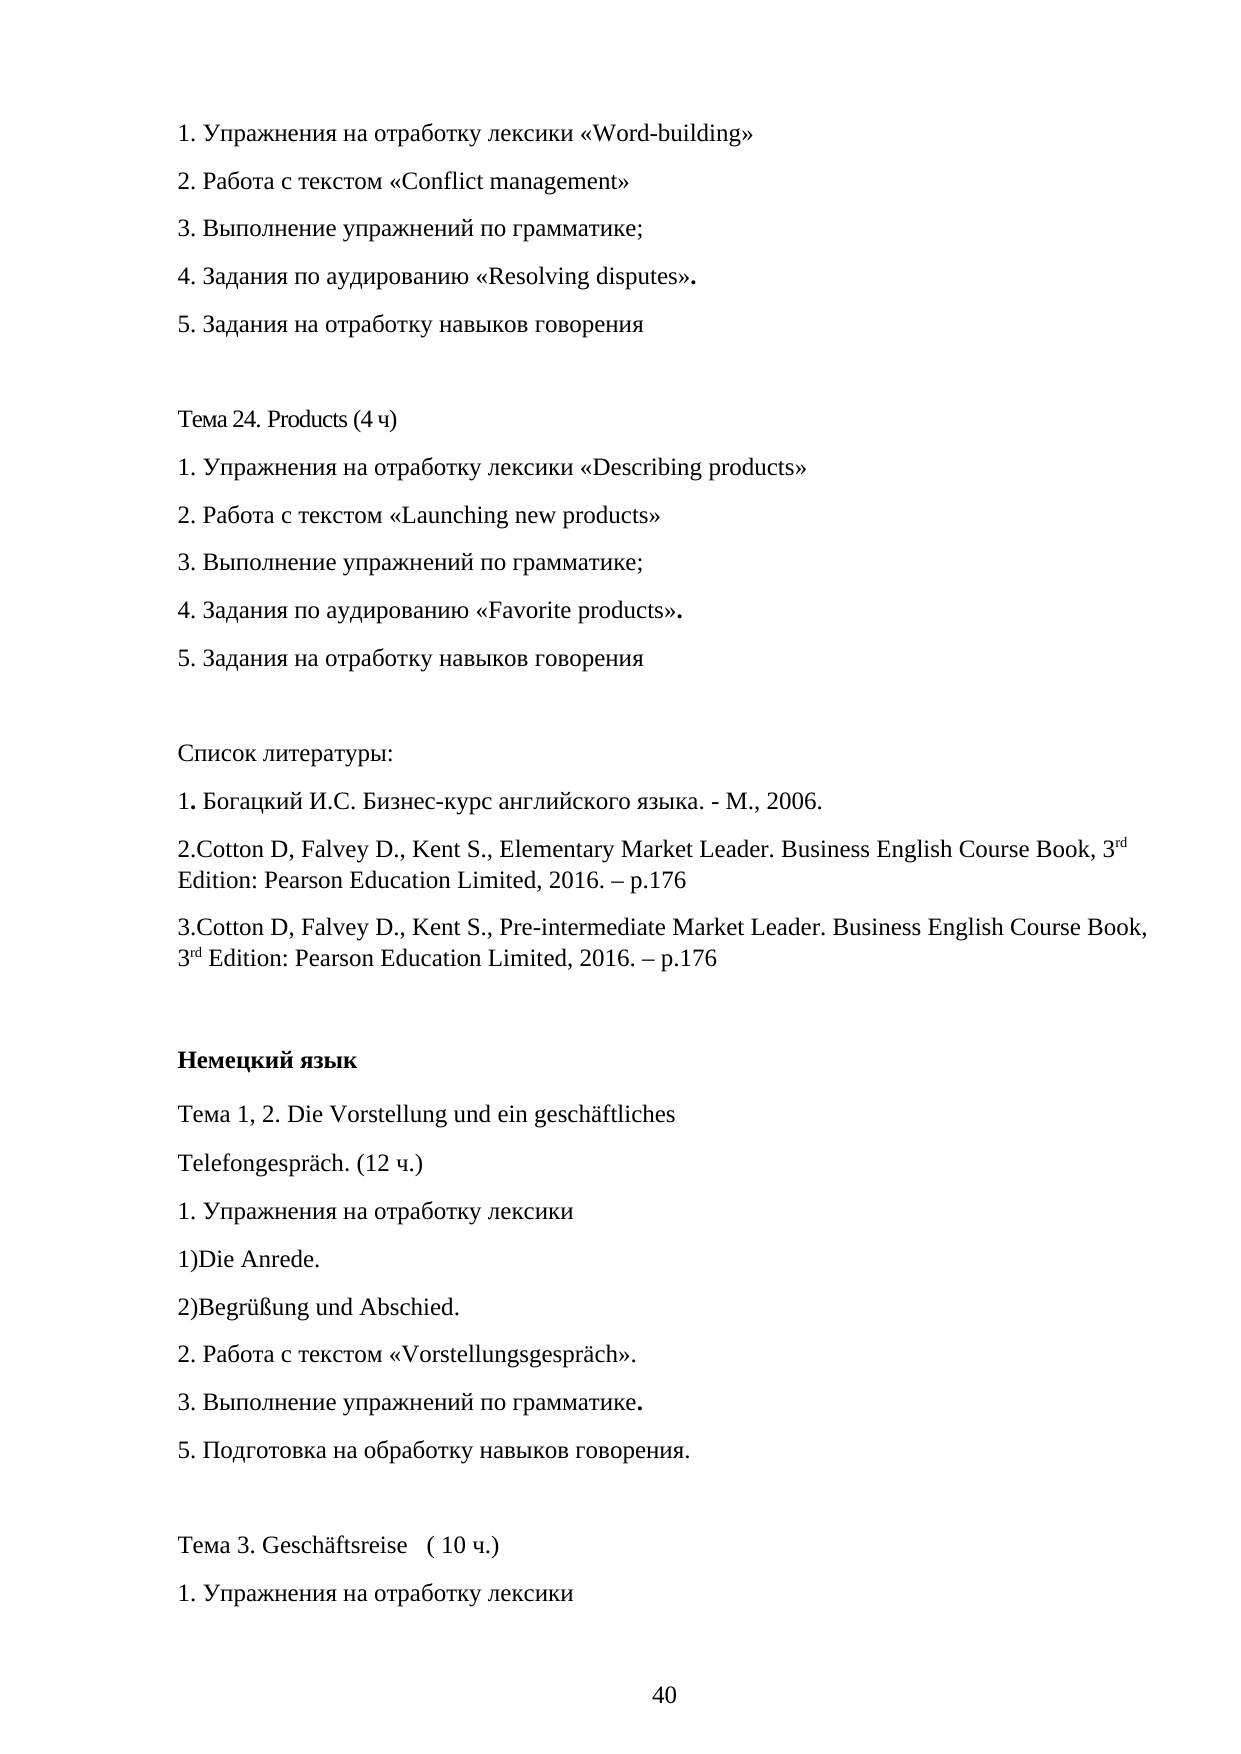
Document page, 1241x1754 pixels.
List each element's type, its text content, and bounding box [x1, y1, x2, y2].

text 1. Упражнения на отработку лексики «Describing products» [177, 452, 1152, 481]
text 3.Cotton D, Falvey D., Kent S., Pre-intermediate Market Leader. Business English Course Book, 3rd Edition: Pearson Education Limited, 2016. – p.176 [177, 912, 1152, 972]
text Немецкий язык [177, 1045, 1152, 1074]
text 5. Подготовка на обработку навыков говорения. [177, 1435, 1152, 1463]
text 1. Упражнения на отработку лексики [177, 1578, 1152, 1607]
text 3. Выполнение упражнений по грамматике; [177, 547, 1152, 576]
text 3. Выполнение упражнений по грамматике. [177, 1387, 1152, 1416]
text 2. Работа с текстом «Vorstellungsgespräch». [177, 1339, 1152, 1368]
text 4. Задания по аудированию «Favorite products». [177, 595, 1152, 624]
text 5. Задания на отработку навыков говорения [177, 643, 1152, 672]
text Telefongespräch. (12 ч.) [177, 1147, 1152, 1177]
text 3. Выполнение упражнений по грамматике; [177, 213, 1152, 242]
text Список литературы: [177, 738, 1152, 767]
text 2.Cotton D, Falvey D., Kent S., Elementary Market Leader. Business English Course Book, 3rd Edition: Pearson Education Limited, 2016. – p.176 [177, 834, 1152, 893]
text 1. Упражнения на отработку лексики [177, 1196, 1152, 1225]
text 2)Begrüßung und Abschied. [177, 1292, 1152, 1320]
text 1. Упражнения на отработку лексики «Word-building» [177, 118, 1152, 147]
text 4. Задания по аудированию «Resolving disputes». [177, 261, 1152, 290]
text Тема 1, 2. Die Vorstellung und ein geschäftliches [177, 1099, 1152, 1128]
text 2. Работа с текстом «Launching new products» [177, 500, 1152, 528]
text 2. Работа с текстом «Conflict management» [177, 166, 1152, 194]
text 1. Богацкий И.С. Бизнес-курс английского языка. - М., 2006. [177, 786, 1152, 815]
text 1)Die Anrede. [177, 1244, 1152, 1273]
text Тема 24. Products (4 ч) [177, 404, 1152, 433]
text Тема 3. Geschäftsreise ( 10 ч.) [177, 1530, 1152, 1559]
text 5. Задания на отработку навыков говорения [177, 309, 1152, 338]
